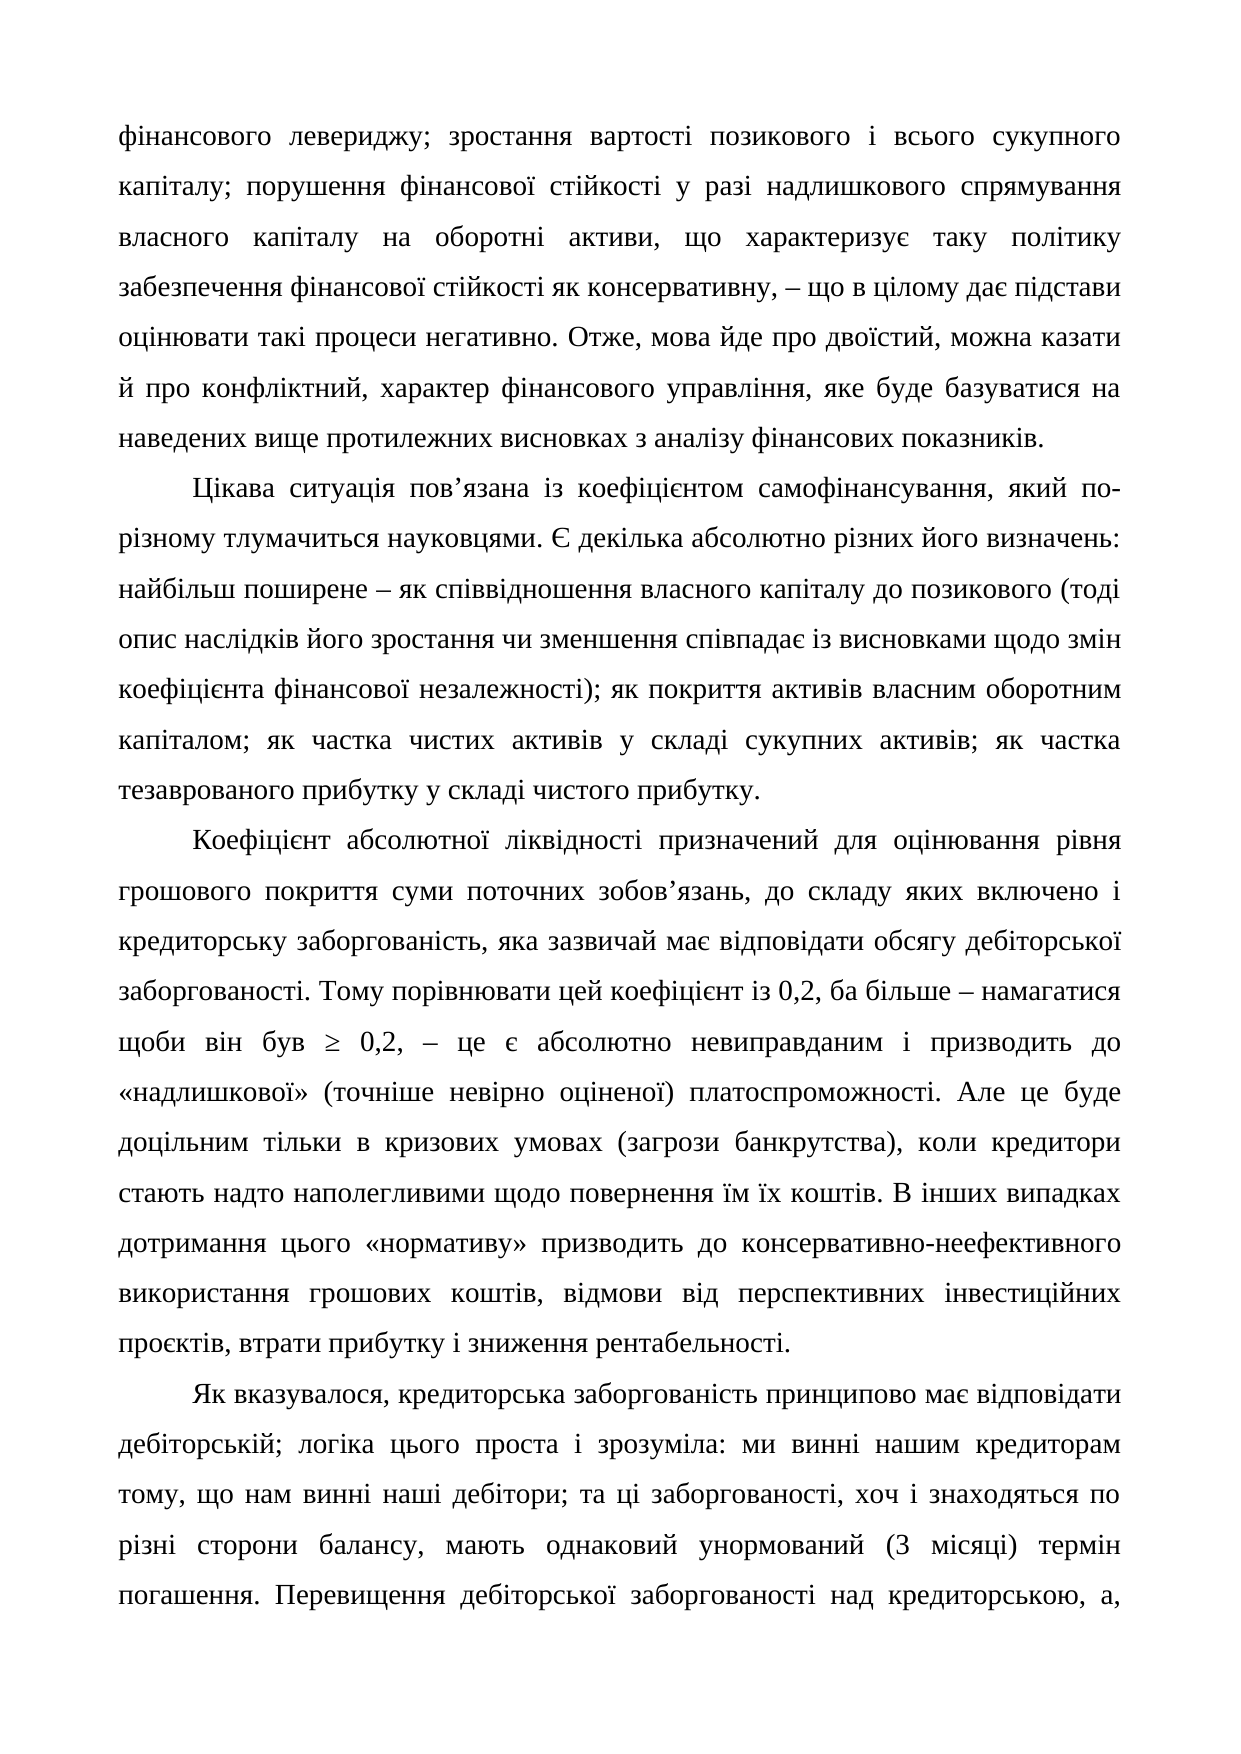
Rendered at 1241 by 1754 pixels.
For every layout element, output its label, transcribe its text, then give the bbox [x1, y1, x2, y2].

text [118, 1376, 1122, 1611]
text Коефіцієнт абсолютної ліквідності призначений для оцінювання рівня грошового покриття суми поточних зобов’язань, до складу яких включено і кредиторську заборгованість, яка зазвичай має відповідати обсягу дебіторської заборгованості. Тому порівнювати цей коефіцієнт із 0,2, ба більше – намагатися щоби він був ≥ 0,2, – це є абсолютно невиправданим і призводить до «надлишкової» (точніше невірно оціненої) платоспроможності. Але це буде доцільним тільки в кризових умовах (загрози банкрутства), коли кредитори стають надто наполегливими щодо повернення їм їх коштів. В інших випадках дотримання цього «нормативу» призводить до консервативно-неефективного використання грошових коштів, відмови від перспективних інвестиційних проєктів, втрати прибутку і зниження рентабельності. [118, 822, 1122, 1359]
text Цікава ситуація пов’язана із коефіцієнтом самофінансування, який по-різному тлумачиться науковцями. Є декілька абсолютно різних його визначень: найбільш поширене – як співвідношення власного капіталу до позикового (тоді опис наслідків його зростання чи зменшення співпадає із висновками щодо змін коефіцієнта фінансової незалежності); як покриття активів власним оборотним капіталом; як частка чистих активів у складі сукупних активів; як частка тезаврованого прибутку у складі чистого прибутку. [118, 470, 1122, 806]
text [118, 118, 1122, 453]
